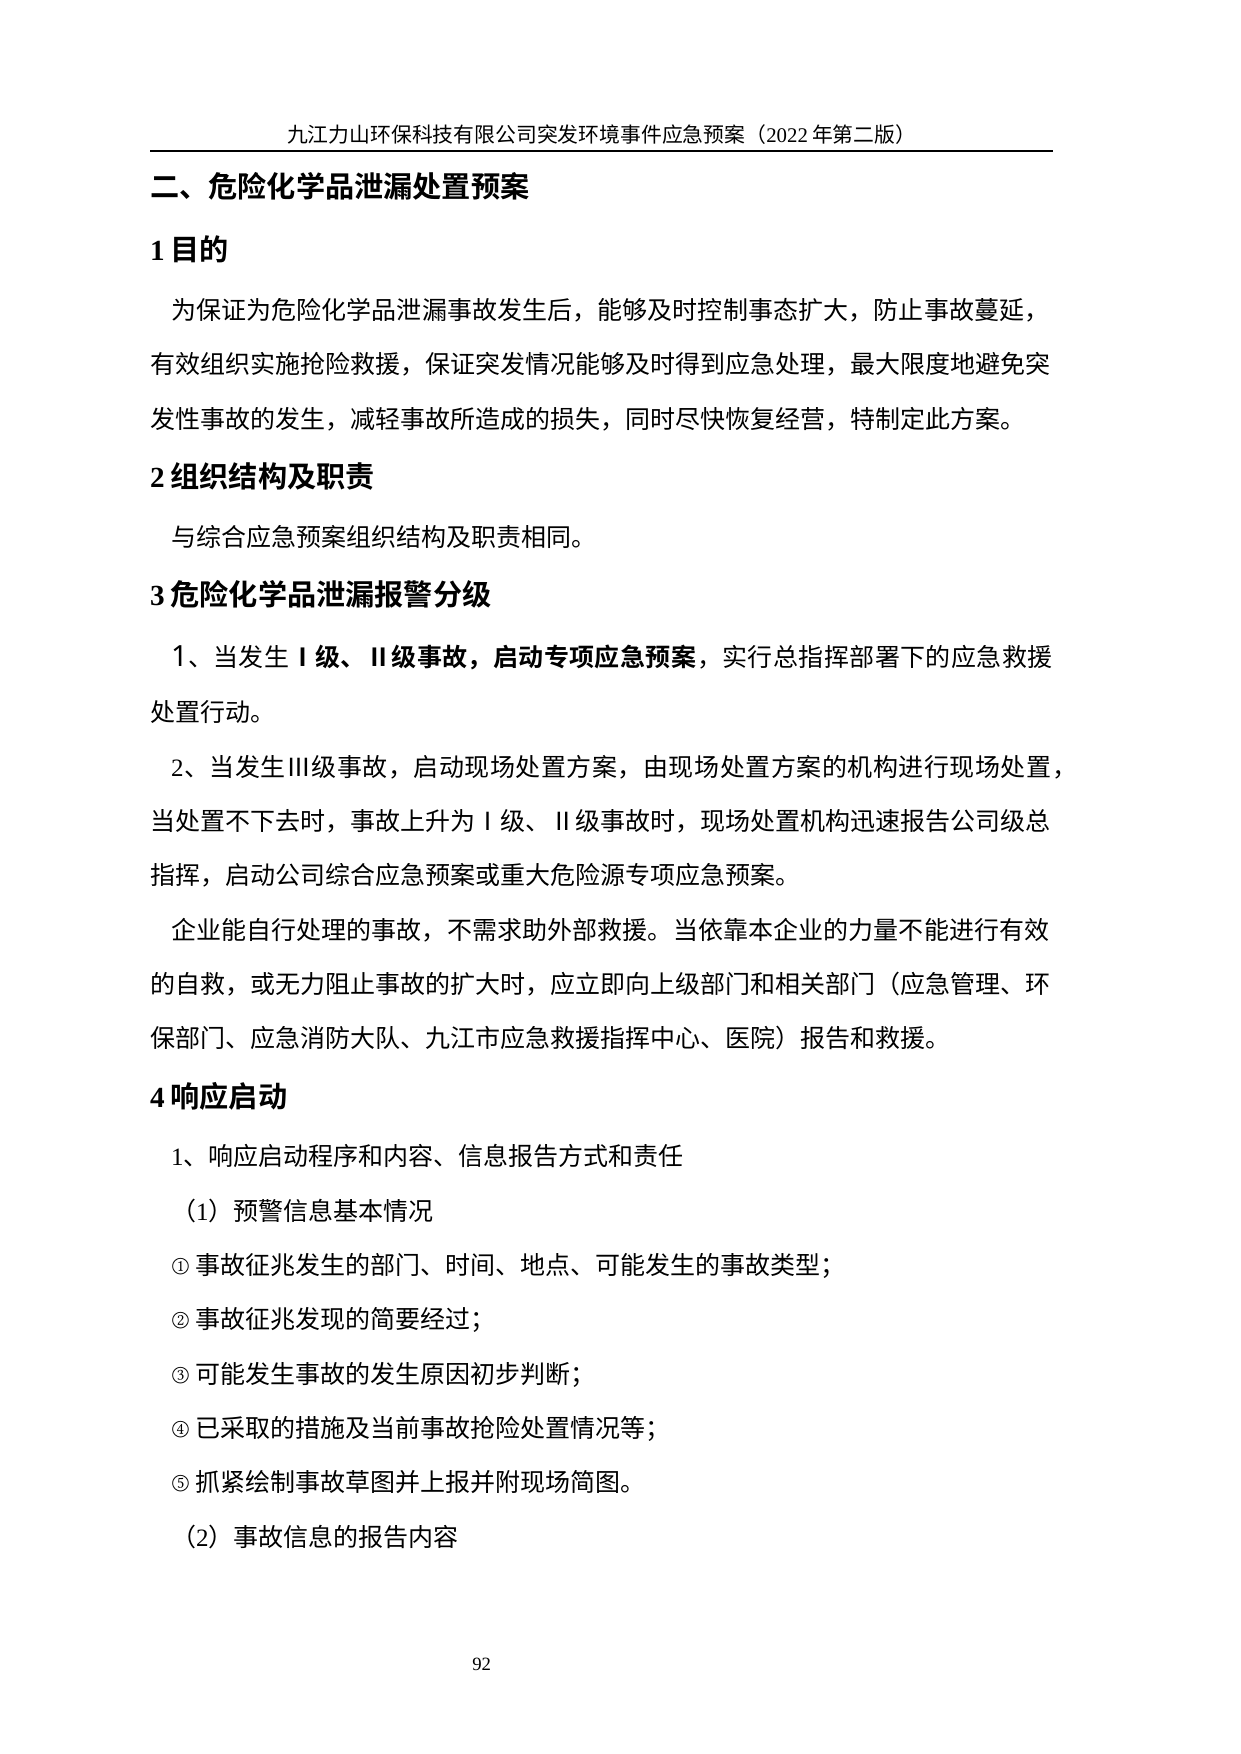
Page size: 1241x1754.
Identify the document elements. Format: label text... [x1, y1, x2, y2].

text 与综合应急预案组织结构及职责相同。 [150, 517, 1053, 553]
list 3危险化学品泄漏报警分级 [150, 571, 1053, 614]
text 1、当发生Ⅰ级、Ⅱ级事故，启动专项应急预案，实行总指挥部署下的应急救援处置行动。 [150, 635, 1053, 729]
list 2组织结构及职责 [150, 453, 1053, 496]
text ⑤抓紧绘制事故草图并上报并附现场简图。 [150, 1463, 1053, 1499]
list 4响应启动 [150, 1073, 1053, 1116]
text （1）预警信息基本情况 [150, 1191, 1053, 1227]
text ④已采取的措施及当前事故抢险处置情况等； [150, 1408, 1053, 1445]
text 为保证为危险化学品泄漏事故发生后，能够及时控制事态扩大，防止事故蔓延，有效组织实施抢险救援，保证突发情况能够及时得到应急处理，最大限度地避免突发性事故的发生，减轻事故所造成的损失，同时尽快恢复经营，特制定此方案。 [150, 290, 1053, 435]
text 1、响应启动程序和内容、信息报告方式和责任 [150, 1137, 1053, 1173]
list 1目的 [150, 227, 1053, 269]
text ③可能发生事故的发生原因初步判断； [150, 1354, 1053, 1390]
text （2）事故信息的报告内容 [150, 1517, 1053, 1553]
text 2、当发生Ⅲ级事故，启动现场处置方案，由现场处置方案的机构进行现场处置，当处置不下去时，事故上升为Ⅰ级、Ⅱ级事故时，现场处置机构迅速报告公司级总指挥，启动公司综合应急预案或重大危险源专项应急预案。 [150, 747, 1053, 892]
list 二、危险化学品泄漏处置预案 [150, 163, 1053, 206]
text ②事故征兆发现的简要经过； [150, 1300, 1053, 1336]
text 企业能自行处理的事故，不需求助外部救援。当依靠本企业的力量不能进行有效的自救，或无力阻止事故的扩大时，应立即向上级部门和相关部门（应急管理、环保部门、应急消防大队、九江市应急救援指挥中心、医院）报告和救援。 [150, 910, 1053, 1055]
text ①事故征兆发生的部门、时间、地点、可能发生的事故类型； [150, 1245, 1053, 1282]
